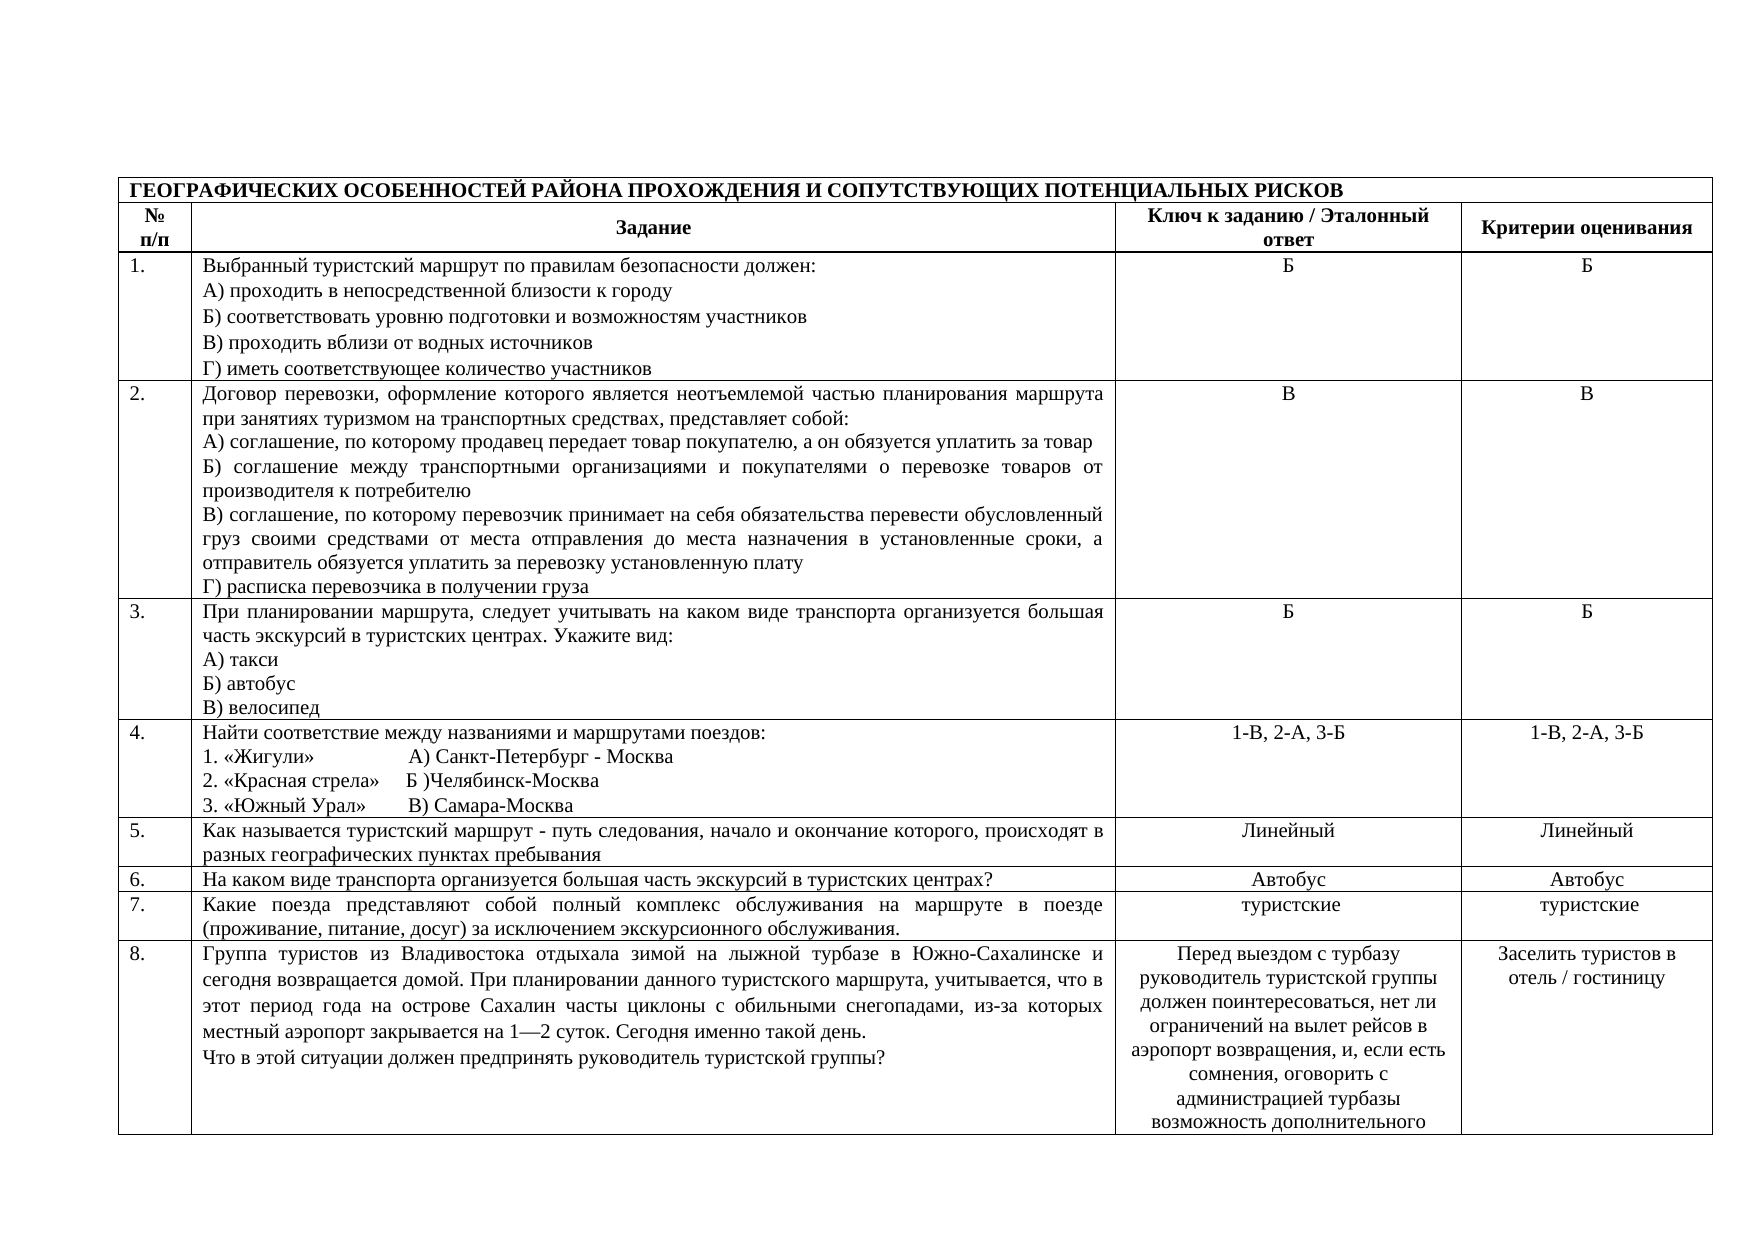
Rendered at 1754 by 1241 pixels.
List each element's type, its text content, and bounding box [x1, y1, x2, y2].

table_cell В [1462, 381, 1712, 598]
table_cell Ключ к заданию / Эталонный ответ [1116, 203, 1461, 251]
table_cell Линейный [1462, 818, 1712, 866]
table_cell 8. [119, 941, 191, 1133]
table_cell туристские [1462, 892, 1712, 940]
table_cell Как называется туристский маршрут - путь следования, начало и окончание которого, происходят в разных географических пунктах пребывания [192, 818, 1115, 866]
table_cell Выбранный туристский маршрут по правилам безопасности должен: А) проходить в непосредственной близости к городу Б) соответствовать уровню подготовки и возможностям участников В) проходить вблизи от водных источников Г) иметь соответствующее количество участников [192, 253, 1115, 380]
table_cell Задание [192, 203, 1115, 251]
table_cell На каком виде транспорта организуется большая часть экскурсий в туристских центрах? [192, 867, 1115, 891]
table_cell 3. [119, 599, 191, 719]
table_cell Б [1116, 599, 1461, 719]
table_cell Линейный [1116, 818, 1461, 866]
table_cell 1-В, 2-А, 3-Б [1116, 720, 1461, 817]
table_cell 7. [119, 892, 191, 940]
table_cell Б [1462, 599, 1712, 719]
table_cell Б [1116, 253, 1461, 380]
table_cell Критерии оценивания [1462, 203, 1712, 251]
table_cell Б [1462, 253, 1712, 380]
table_cell 1-В, 2-А, 3-Б [1462, 720, 1712, 817]
table_cell В [1116, 381, 1461, 598]
table_cell Найти соответствие между названиями и маршрутами поездов: 1. «Жигули» А) Санкт-Петербург - Москва 2. «Красная стрела» Б )Челябинск-Москва 3. «Южный Урал» В) Самара-Москва [192, 720, 1115, 817]
table_cell 6. [119, 867, 191, 891]
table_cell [192, 941, 1115, 1133]
table_cell Договор перевозки, оформление которого является неотъемлемой частью планирования маршрута при занятиях туризмом на транспортных средствах, представляет собой: А) соглашение, по которому продавец передает товар покупателю, а он обязуется уплатить за товар Б) соглашение между транспортными организациями и покупателями о перевозке товаров от производителя к потребителю В) соглашение, по которому перевозчик принимает на себя обязательства перевести обусловленный груз своими средствами от места отправления до места назначения в установленные сроки, а отправитель обязуется уплатить за перевозку установленную плату Г) расписка перевозчика в получении груза [192, 381, 1115, 598]
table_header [119, 178, 1712, 202]
table_cell 5. [119, 818, 191, 866]
table_cell Автобус [1116, 867, 1461, 891]
table_cell 4. [119, 720, 191, 817]
table_cell туристские [1116, 892, 1461, 940]
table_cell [1462, 941, 1712, 1133]
table_cell 1. [119, 253, 191, 380]
table_cell Автобус [1462, 867, 1712, 891]
table_cell 2. [119, 381, 191, 598]
table_cell № п/п [119, 203, 191, 251]
table_cell При планировании маршрута, следует учитывать на каком виде транспорта организуется большая часть экскурсий в туристских центрах. Укажите вид: А) такси Б) автобус В) велосипед [192, 599, 1115, 719]
table_cell Какие поезда представляют собой полный комплекс обслуживания на маршруте в поезде (проживание, питание, досуг) за исключением экскурсионного обслуживания. [192, 892, 1115, 940]
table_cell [1116, 941, 1461, 1133]
